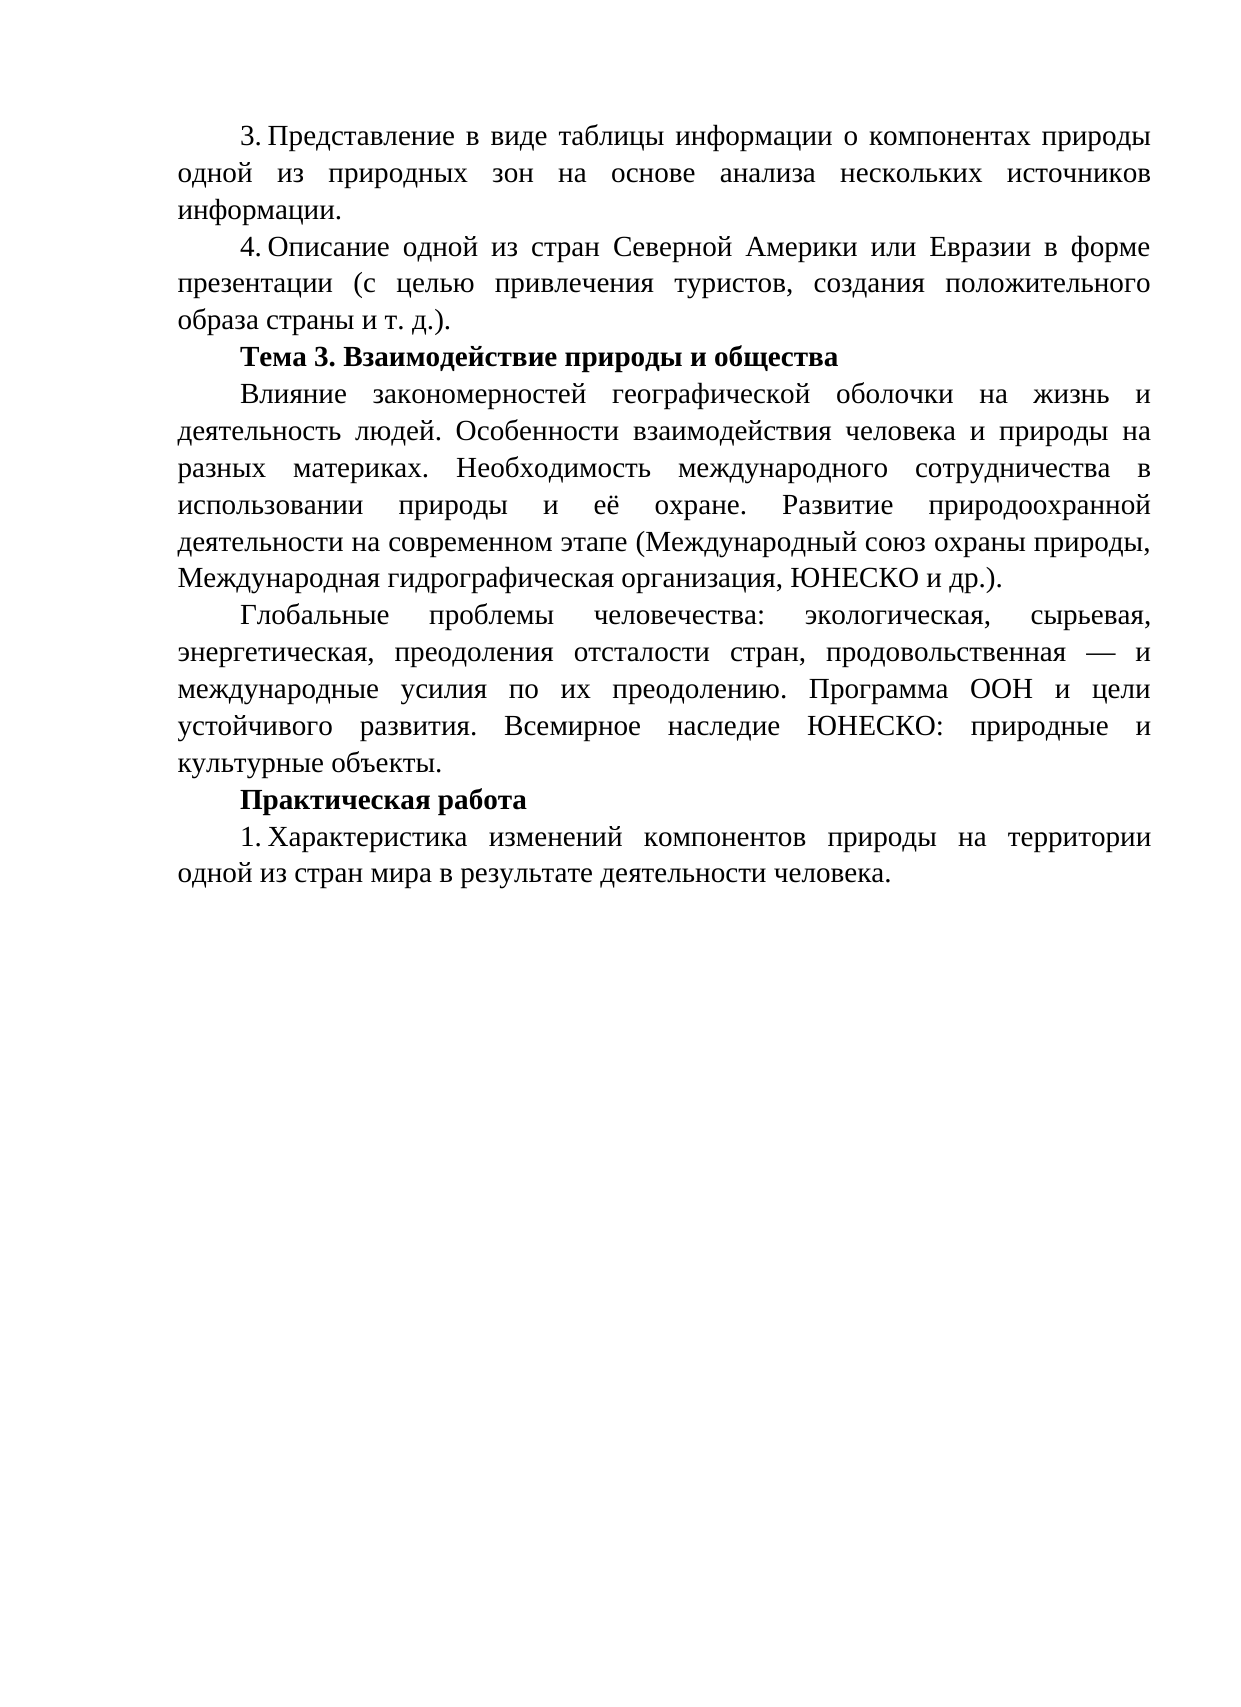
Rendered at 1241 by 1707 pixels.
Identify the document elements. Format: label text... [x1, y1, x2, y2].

text Практическая работа [177, 782, 1152, 815]
text Влияние закономерностей географической оболочки на жизнь и деятельность людей. Особенности взаимодействия человека и природы на разных материках. Необходимость международного сотрудничества в использовании природы и её охране. Развитие природоохранной деятельности на современном этапе (Международный союз охраны природы, Международная гидрографическая организация, ЮНЕСКО и др.). [177, 376, 1152, 594]
text Глобальные проблемы человечества: экологическая, сырьевая, энергетическая, преодоления отсталости стран, продовольственная — и международные усилия по их преодолению. Программа ООН и цели устойчивого развития. Всемирное наследие ЮНЕСКО: природные и культурные объекты. [177, 597, 1152, 778]
text 1. Характеристика изменений компонентов природы на территории одной из стран мира в результате деятельности человека. [177, 819, 1152, 889]
text 3. Представление в виде таблицы информации о компонентах природы одной из природных зон на основе анализа нескольких источников информации. [177, 118, 1152, 225]
text Тема 3. Взаимодействие природы и общества [177, 339, 1152, 373]
text 4. Описание одной из стран Северной Америки или Евразии в форме презентации (с целью привлечения туристов, создания положительного образа страны и т. д.). [177, 229, 1152, 336]
